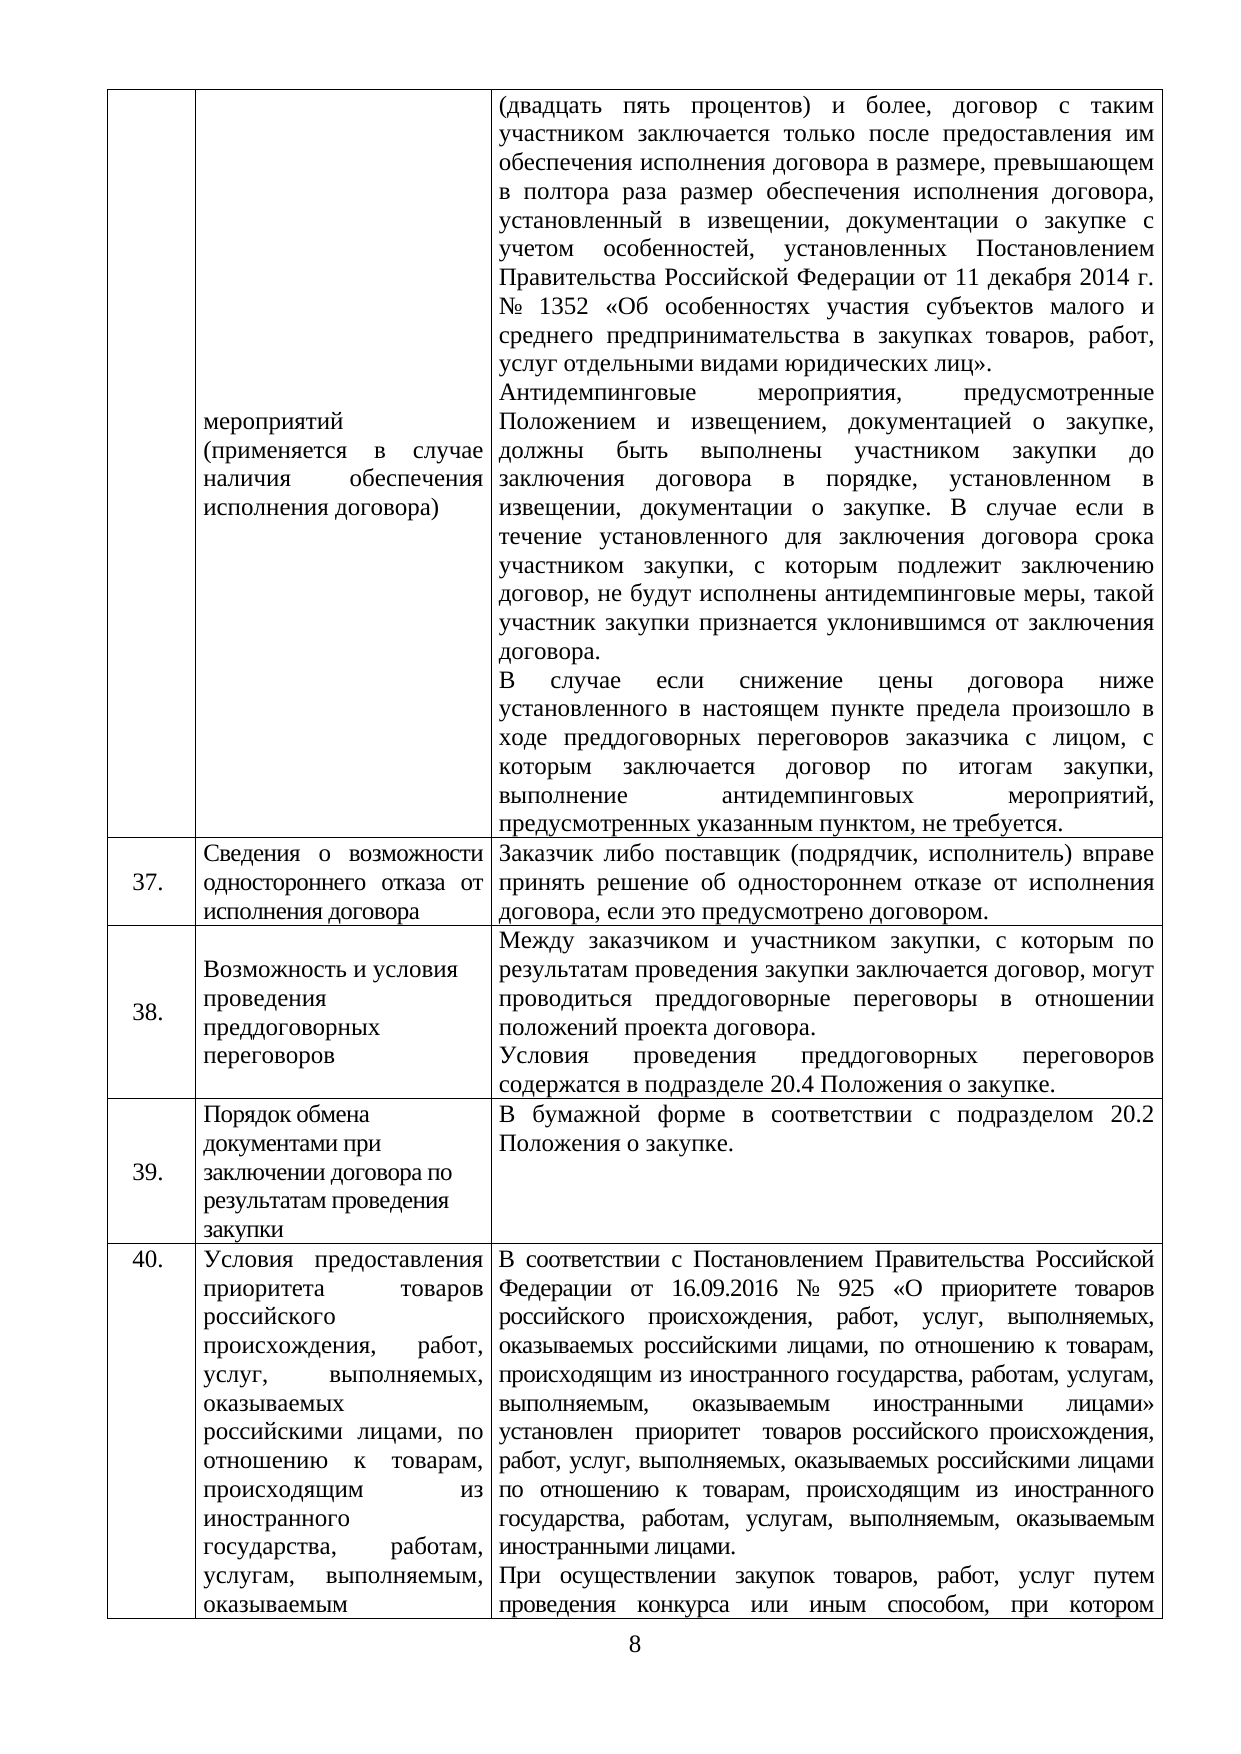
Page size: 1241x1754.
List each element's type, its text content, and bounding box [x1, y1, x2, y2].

table_cell [108, 1099, 195, 1243]
table_cell Между заказчиком и участником закупки, с которым по результатам проведения закупки заключается договор, могут проводиться преддоговорные переговоры в отношении положений проекта договора. Условия проведения преддоговорных переговоров содержатся в подразделе 20.4 Положения о закупке. [492, 926, 1162, 1098]
table_cell Заказчик либо поставщик (подрядчик, исполнитель) вправе принять решение об одностороннем отказе от исполнения договора, если это предусмотрено договором. [492, 838, 1162, 924]
table_cell [108, 838, 195, 924]
table_cell [108, 90, 195, 837]
table_cell [108, 1244, 195, 1618]
table_cell В бумажной форме в соответствии с подразделом 20.2 Положения о закупке. [492, 1099, 1162, 1243]
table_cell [196, 90, 491, 837]
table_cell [492, 1244, 1162, 1618]
table_cell [108, 926, 195, 1098]
table_cell Сведения о возможности одностороннего отказа от исполнения договора [196, 838, 491, 924]
table_cell Порядок обмена документами при заключении договора по результатам проведения закупки [196, 1099, 491, 1243]
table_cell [492, 90, 1162, 837]
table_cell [196, 1244, 491, 1618]
table_cell Возможность и условия проведения преддоговорных переговоров [196, 926, 491, 1098]
